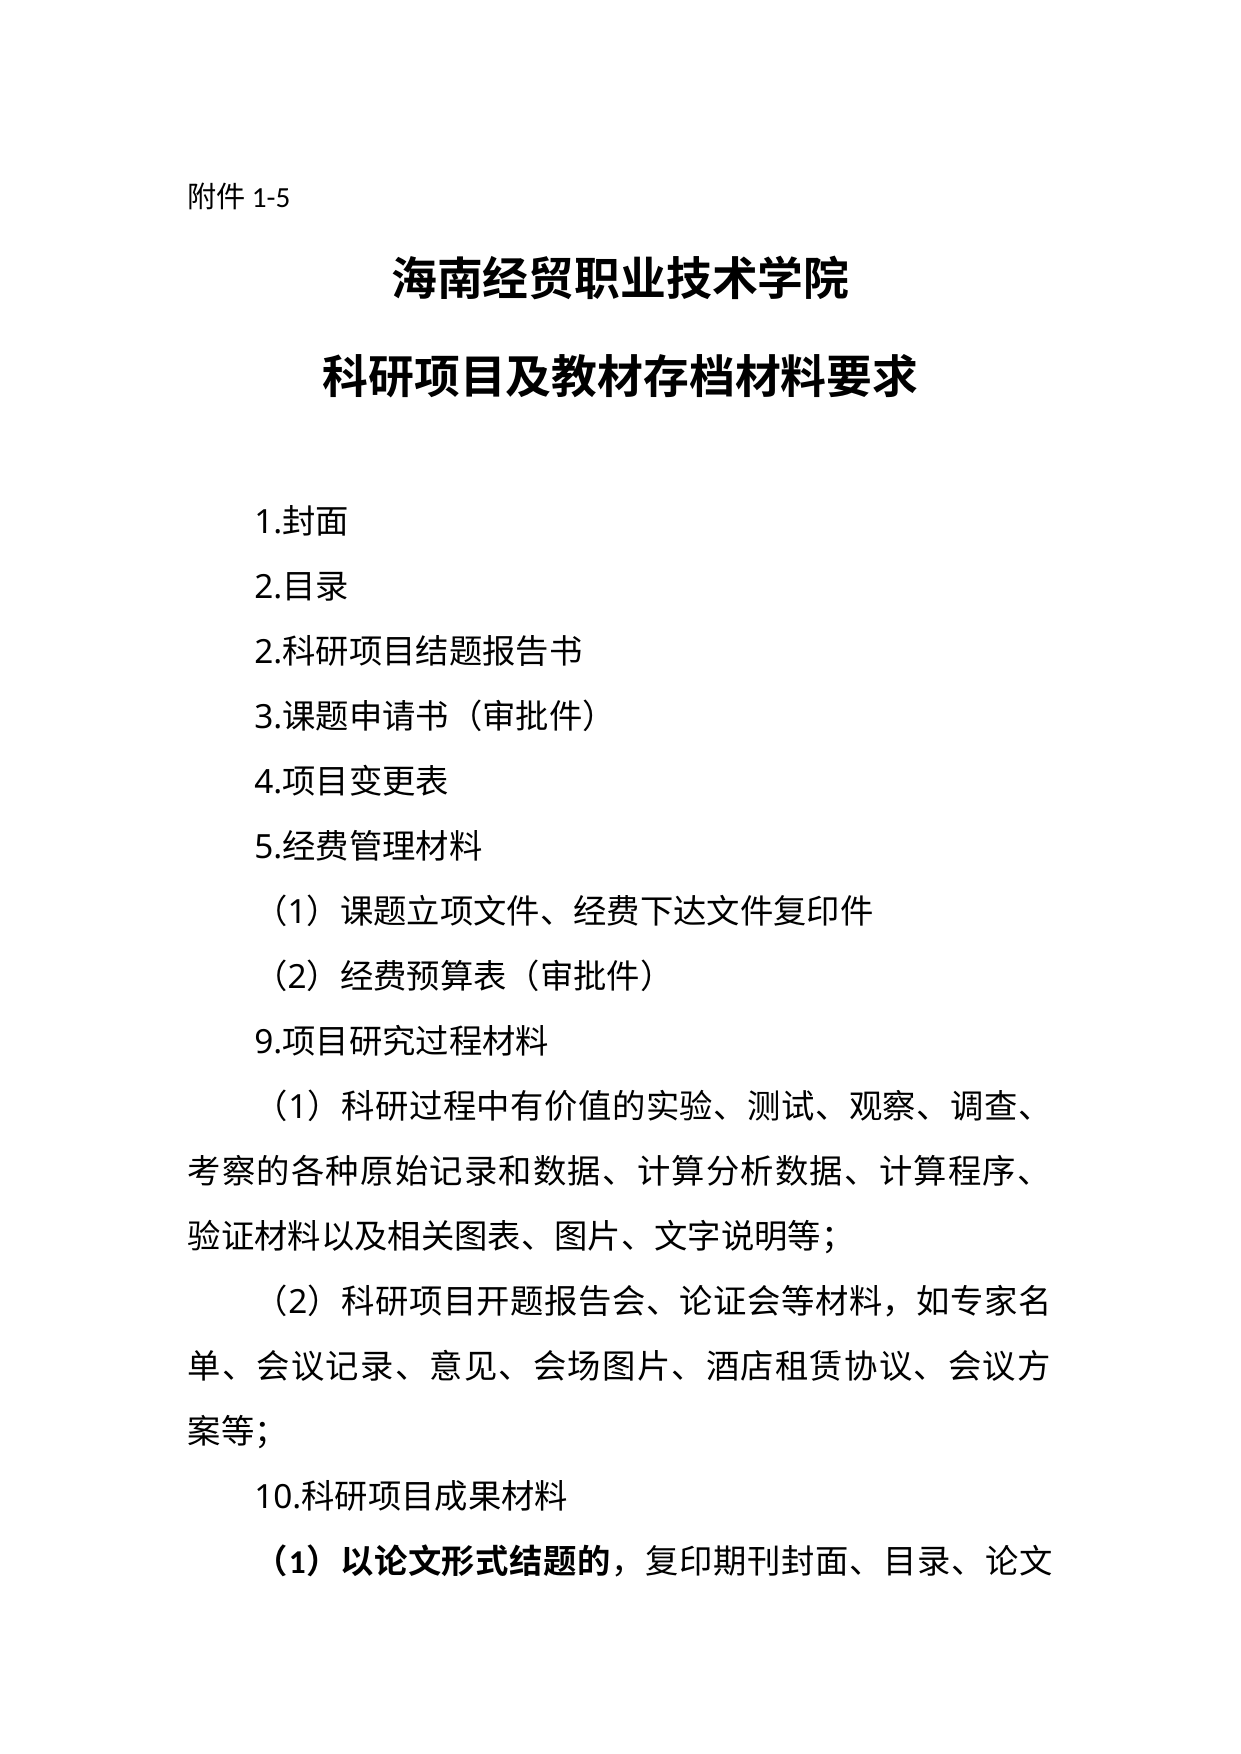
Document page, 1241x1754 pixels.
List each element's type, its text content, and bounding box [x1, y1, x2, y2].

text 2.目录 [187, 552, 1053, 617]
subtitle 科研项目及教材存档材料要求 [187, 324, 1053, 422]
text 10.科研项目成果材料 [187, 1462, 1053, 1527]
text 3.课题申请书（审批件） [187, 682, 1053, 747]
text 5.经费管理材料 [187, 812, 1053, 877]
text （2）科研项目开题报告会、论证会等材料，如专家名单、会议记录、意见、会场图片、酒店租赁协议、会议方案等； [187, 1267, 1053, 1462]
text （2）经费预算表（审批件） [187, 942, 1053, 1007]
text 1.封面 [187, 487, 1053, 552]
text （1）科研过程中有价值的实验、测试、观察、调查、考察的各种原始记录和数据、计算分析数据、计算程序、验证材料以及相关图表、图片、文字说明等； [187, 1072, 1053, 1267]
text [187, 1527, 1053, 1592]
text 附件1-5 [187, 162, 1053, 227]
text 9.项目研究过程材料 [187, 1007, 1053, 1072]
text （1）课题立项文件、经费下达文件复印件 [187, 877, 1053, 942]
text 2.科研项目结题报告书 [187, 617, 1053, 682]
text 4.项目变更表 [187, 747, 1053, 812]
subtitle 海南经贸职业技术学院 [187, 227, 1053, 324]
